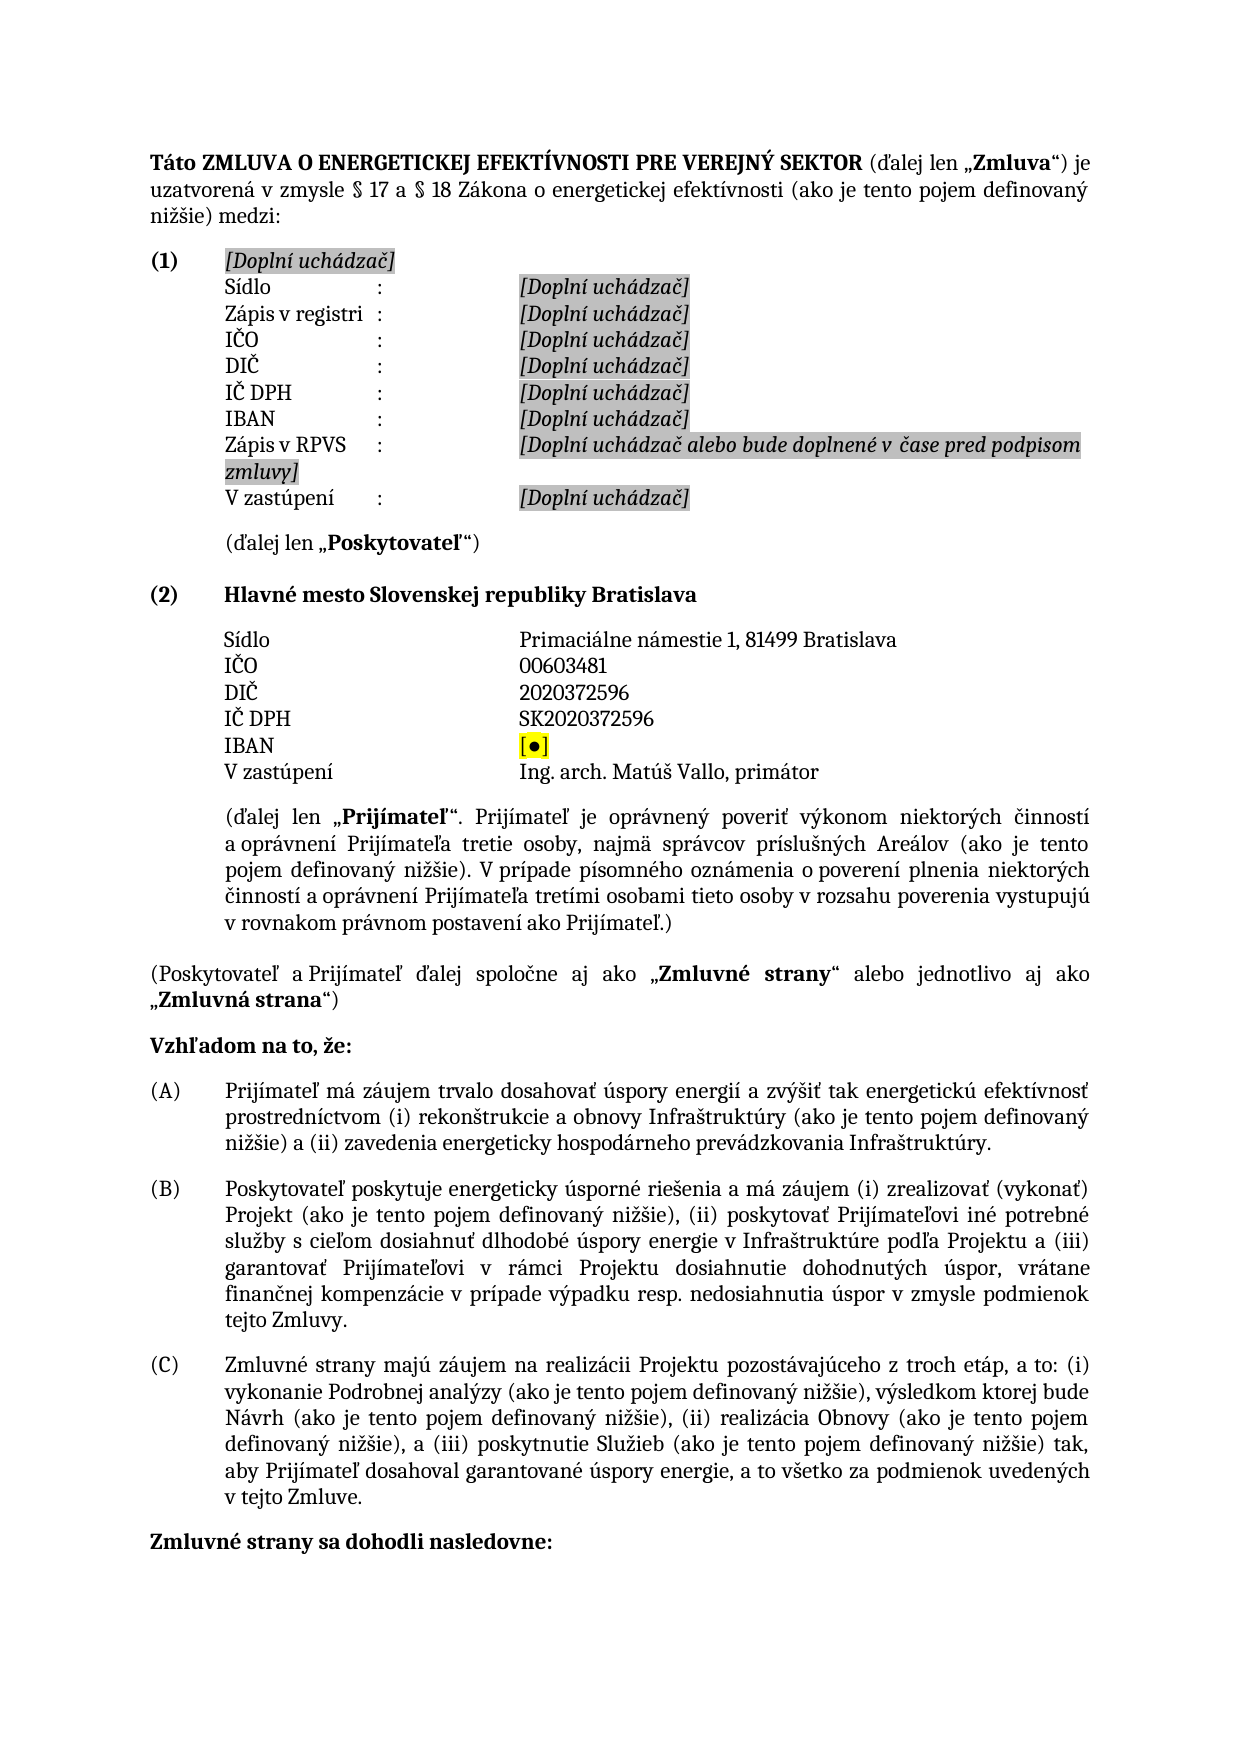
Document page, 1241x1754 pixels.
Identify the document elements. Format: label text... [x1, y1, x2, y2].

text [Doplní uchádzač] Sídlo : [Doplní uchádzač] Zápis v registri : [Doplní uchádzač] IČO : [Doplní uchádzač] DIČ : [Doplní uchádzač] IČ DPH : [Doplní uchádzač] IBAN : [Doplní uchádzač] Zápis v RPVS : [Doplní uchádzač alebo bude doplnené v čase pred podpisom zmluvy] V zastúpení : [Doplní uchádzač] [150, 248, 1090, 511]
list V zastúpení Ing. arch. Matúš Vallo, primátor [224, 759, 1090, 785]
text Zmluvné strany sa dohodli nasledovne: [150, 1529, 1090, 1555]
text Zmluvné strany majú záujem na realizácii Projektu pozostávajúceho z troch etáp, a to: (i) vykonanie Podrobnej analýzy (ako je tento pojem definovaný nižšie), výsledkom ktorej bude Návrh (ako je tento pojem definovaný nižšie), (ii) realizácia Obnovy (ako je tento pojem definovaný nižšie), a (iii) poskytnutie Služieb (ako je tento pojem definovaný nižšie) tak, aby Prijímateľ dosahoval garantované úspory energie, a to všetko za podmienok uvedených v tejto Zmluve. [150, 1352, 1090, 1510]
list (ďalej len „Prijímateľ“. Prijímateľ je oprávnený poveriť výkonom niektorých činností a oprávnení Prijímateľa tretie osoby, najmä správcov príslušných Areálov (ako je tento pojem definovaný nižšie). V prípade písomného oznámenia o poverení plnenia niektorých činností a oprávnení Prijímateľa tretími osobami tieto osoby v rozsahu poverenia vystupujú v rovnakom právnom postavení ako Prijímateľ.) [225, 804, 1090, 936]
list Sídlo Primaciálne námestie 1, 81499 Bratislava [224, 627, 1090, 653]
text Hlavné mesto Slovenskej republiky Bratislava [149, 581, 1090, 608]
list Poskytovateľ poskytuje energeticky úsporné riešenia a má záujem (i) zrealizovať (vykonať) Projekt (ako je tento pojem definovaný nižšie), (ii) poskytovať Prijímateľovi iné potrebné služby s cieľom dosiahnuť dlhodobé úspory energie v Infraštruktúre podľa Projektu a (iii) garantovať Prijímateľovi v rámci Projektu dosiahnutie dohodnutých úspor, vrátane finančnej kompenzácie v prípade výpadku resp. nedosiahnutia úspor v zmysle podmienok tejto Zmluvy. [150, 1175, 1090, 1333]
text Prijímateľ má záujem trvalo dosahovať úspory energií a zvýšiť tak energetickú efektívnosť prostredníctvom (i) rekonštrukcie a obnovy Infraštruktúry (ako je tento pojem definovaný nižšie) a (ii) zavedenia energeticky hospodárneho prevádzkovania Infraštruktúry. [150, 1077, 1090, 1157]
text Táto Zmluva o energetickej efektívnosti pre verejný sektor (ďalej len „Zmluva“) je uzatvorená v zmysle § 17 a § 18 Zákona o energetickej efektívnosti (ako je tento pojem definovaný nižšie) medzi: [150, 150, 1090, 229]
text Vzhľadom na to, že: [150, 1032, 1090, 1059]
list (ďalej len „Poskytovateľ“) [225, 530, 1090, 556]
list IČO 00603481 DIČ 2020372596 IČ DPH SK2020372596 IBAN [●] [224, 653, 1090, 759]
list (Poskytovateľ a Prijímateľ ďalej spoločne aj ako „Zmluvné strany“ alebo jednotlivo aj ako „Zmluvná strana“) [150, 961, 1090, 1014]
